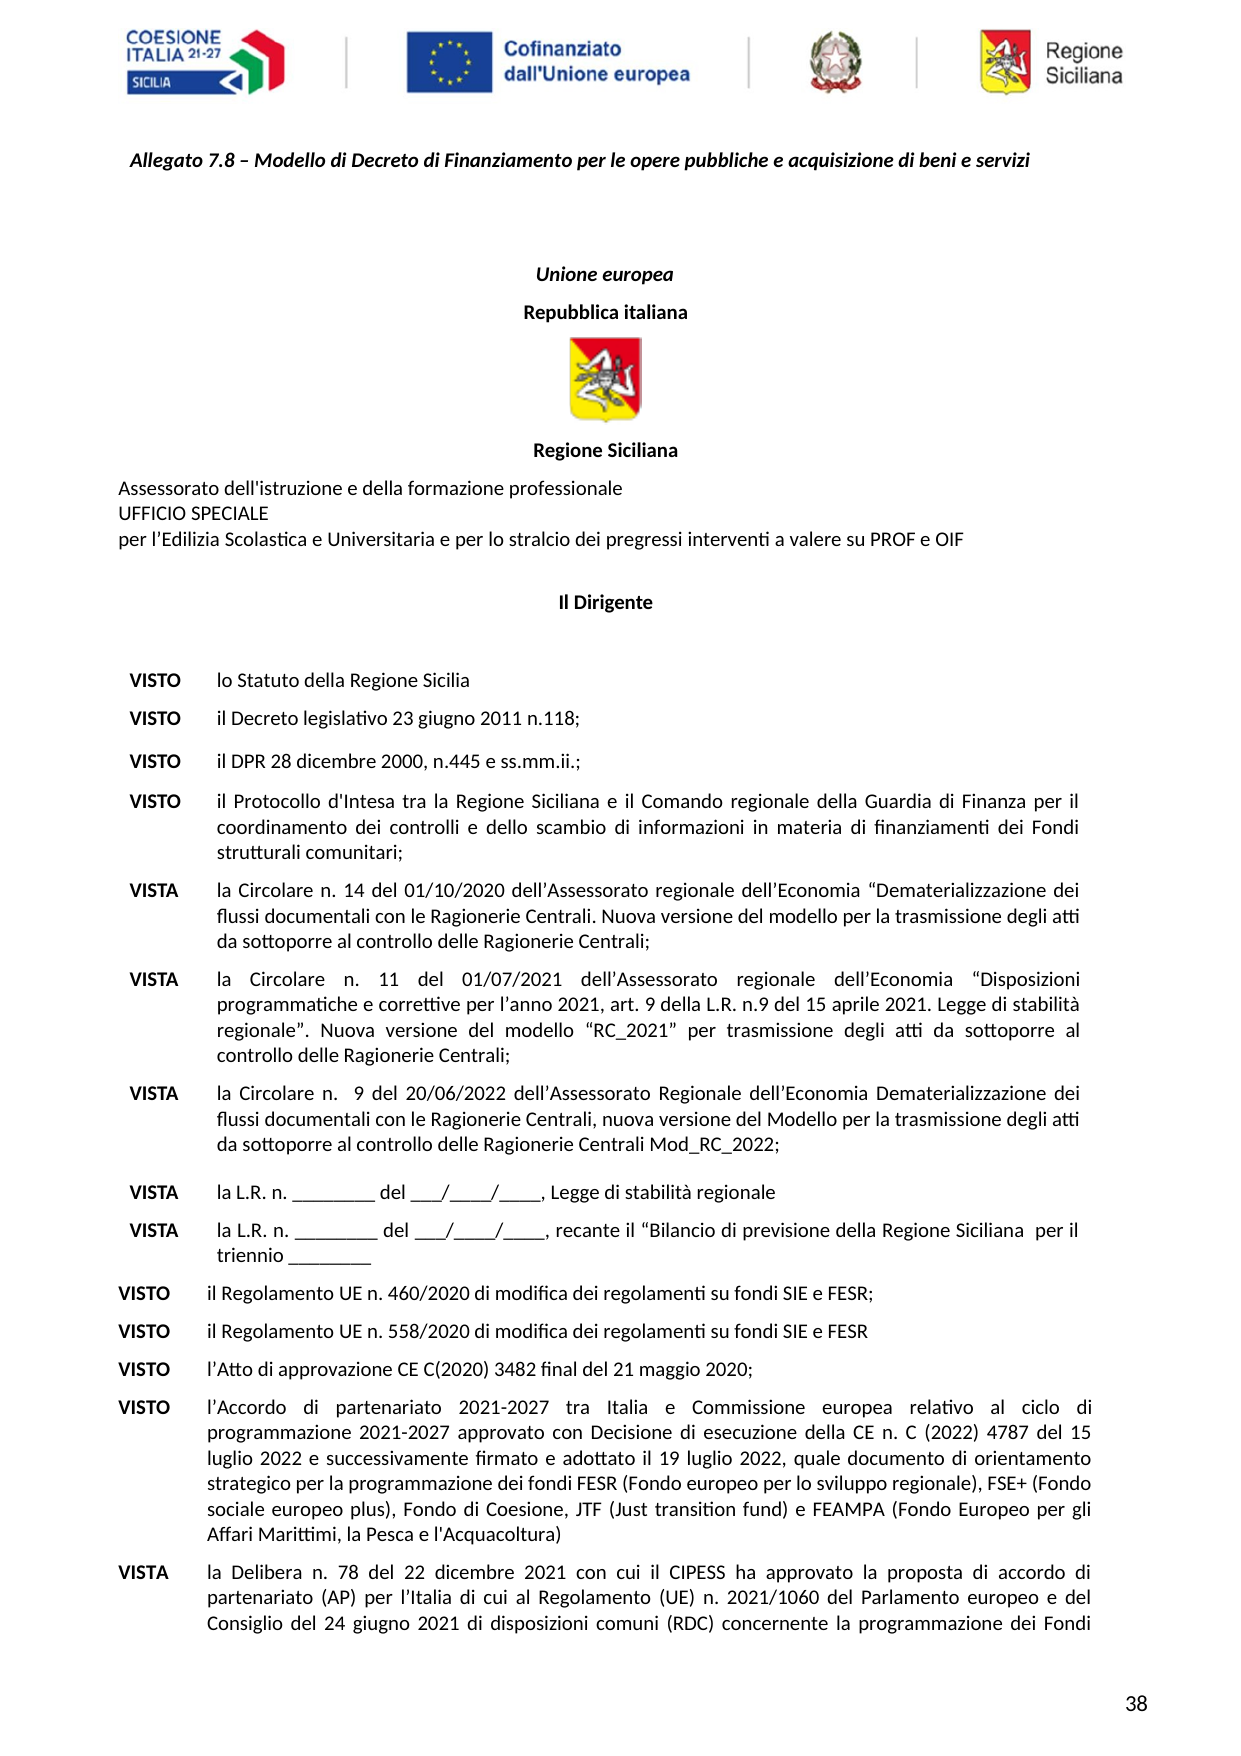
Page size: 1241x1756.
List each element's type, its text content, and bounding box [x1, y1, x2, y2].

text Repubblica italiana [118, 299, 1093, 325]
table_cell il Decreto legislativo 23 giugno 2011 n.118; [217, 706, 1093, 748]
table_cell il DPR 28 dicembre 2000, n.445 e ss.mm.ii.; [217, 748, 1093, 789]
table_cell la Circolare n. 14 del 01/10/2020 dell’Assessorato regionale dell’Economia “Dematerializzazione dei flussi documentali con le Ragionerie Centrali. Nuova versione del modello per la trasmissione degli atti da sottoporre al controllo delle Ragionerie Centrali; [217, 878, 1093, 966]
text Il Dirigente [118, 589, 1093, 615]
table_cell il Protocollo d'Intesa tra la Regione Siciliana e il Comando regionale della Guardia di Finanza per il coordinamento dei controlli e dello scambio di informazioni in materia di finanziamenti dei Fondi strutturali comunitari; [217, 789, 1093, 877]
text Regione Siciliana [118, 437, 1093, 463]
picture [569, 337, 642, 425]
text VISTO il Regolamento UE n. 460/2020 di modifica dei regolamenti su fondi SIE e FESR; [118, 1280, 1093, 1306]
table_cell VISTO [129, 706, 217, 748]
table_cell VISTA [129, 1179, 217, 1217]
table_header VISTO [129, 668, 217, 706]
table_cell VISTO [129, 748, 217, 789]
table_header lo Statuto della Regione Sicilia [217, 668, 1093, 706]
table_cell VISTA [129, 1080, 217, 1179]
table_cell VISTA [129, 1217, 217, 1280]
text VISTO l’Atto di approvazione CE C(2020) 3482 final del 21 maggio 2020; [118, 1356, 1093, 1382]
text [118, 1559, 1093, 1635]
text VISTO l’Accordo di partenariato 2021-2027 tra Italia e Commissione europea relativo al ciclo di programmazione 2021-2027 approvato con Decisione di esecuzione della CE n. C (2022) 4787 del 15 luglio 2022 e successivamente firmato e adottato il 19 luglio 2022, quale documento di orientamento strategico per la programmazione dei fondi FESR (Fondo europeo per lo sviluppo regionale), FSE+ (Fondo sociale europeo plus), Fondo di Coesione, JTF (Just transition fund) e FEAMPA (Fondo Europeo per gli Affari Marittimi, la Pesca e l'Acquacoltura) [118, 1394, 1093, 1547]
picture [118, 28, 1126, 104]
table_cell VISTO [129, 789, 217, 877]
table_cell VISTA [129, 966, 217, 1080]
table_cell la Circolare n. 11 del 01/07/2021 dell’Assessorato regionale dell’Economia “Disposizioni programmatiche e correttive per l’anno 2021, art. 9 della L.R. n.9 del 15 aprile 2021. Legge di stabilità regionale”. Nuova versione del modello “RC_2021” per trasmissione degli atti da sottoporre al controllo delle Ragionerie Centrali; [217, 966, 1093, 1080]
table_cell VISTA [129, 878, 217, 966]
table_cell la L.R. n. ________ del ___/____/____, Legge di stabilità regionale [217, 1179, 1093, 1217]
table_cell la Circolare n. 9 del 20/06/2022 dell’Assessorato Regionale dell’Economia Dematerializzazione dei flussi documentali con le Ragionerie Centrali, nuova versione del Modello per la trasmissione degli atti da sottoporre al controllo delle Ragionerie Centrali Mod_RC_2022; [217, 1080, 1093, 1179]
text Unione europea [118, 261, 1093, 287]
table_cell la L.R. n. ________ del ___/____/____, recante il “Bilancio di previsione della Regione Siciliana per il triennio ________ [217, 1217, 1093, 1280]
text VISTO il Regolamento UE n. 558/2020 di modifica dei regolamenti su fondi SIE e FESR [118, 1318, 1093, 1344]
subtitle Allegato 7.8 – Modello di Decreto di Finanziamento per le opere pubbliche e acquisizione di beni e servizi [130, 148, 1093, 173]
